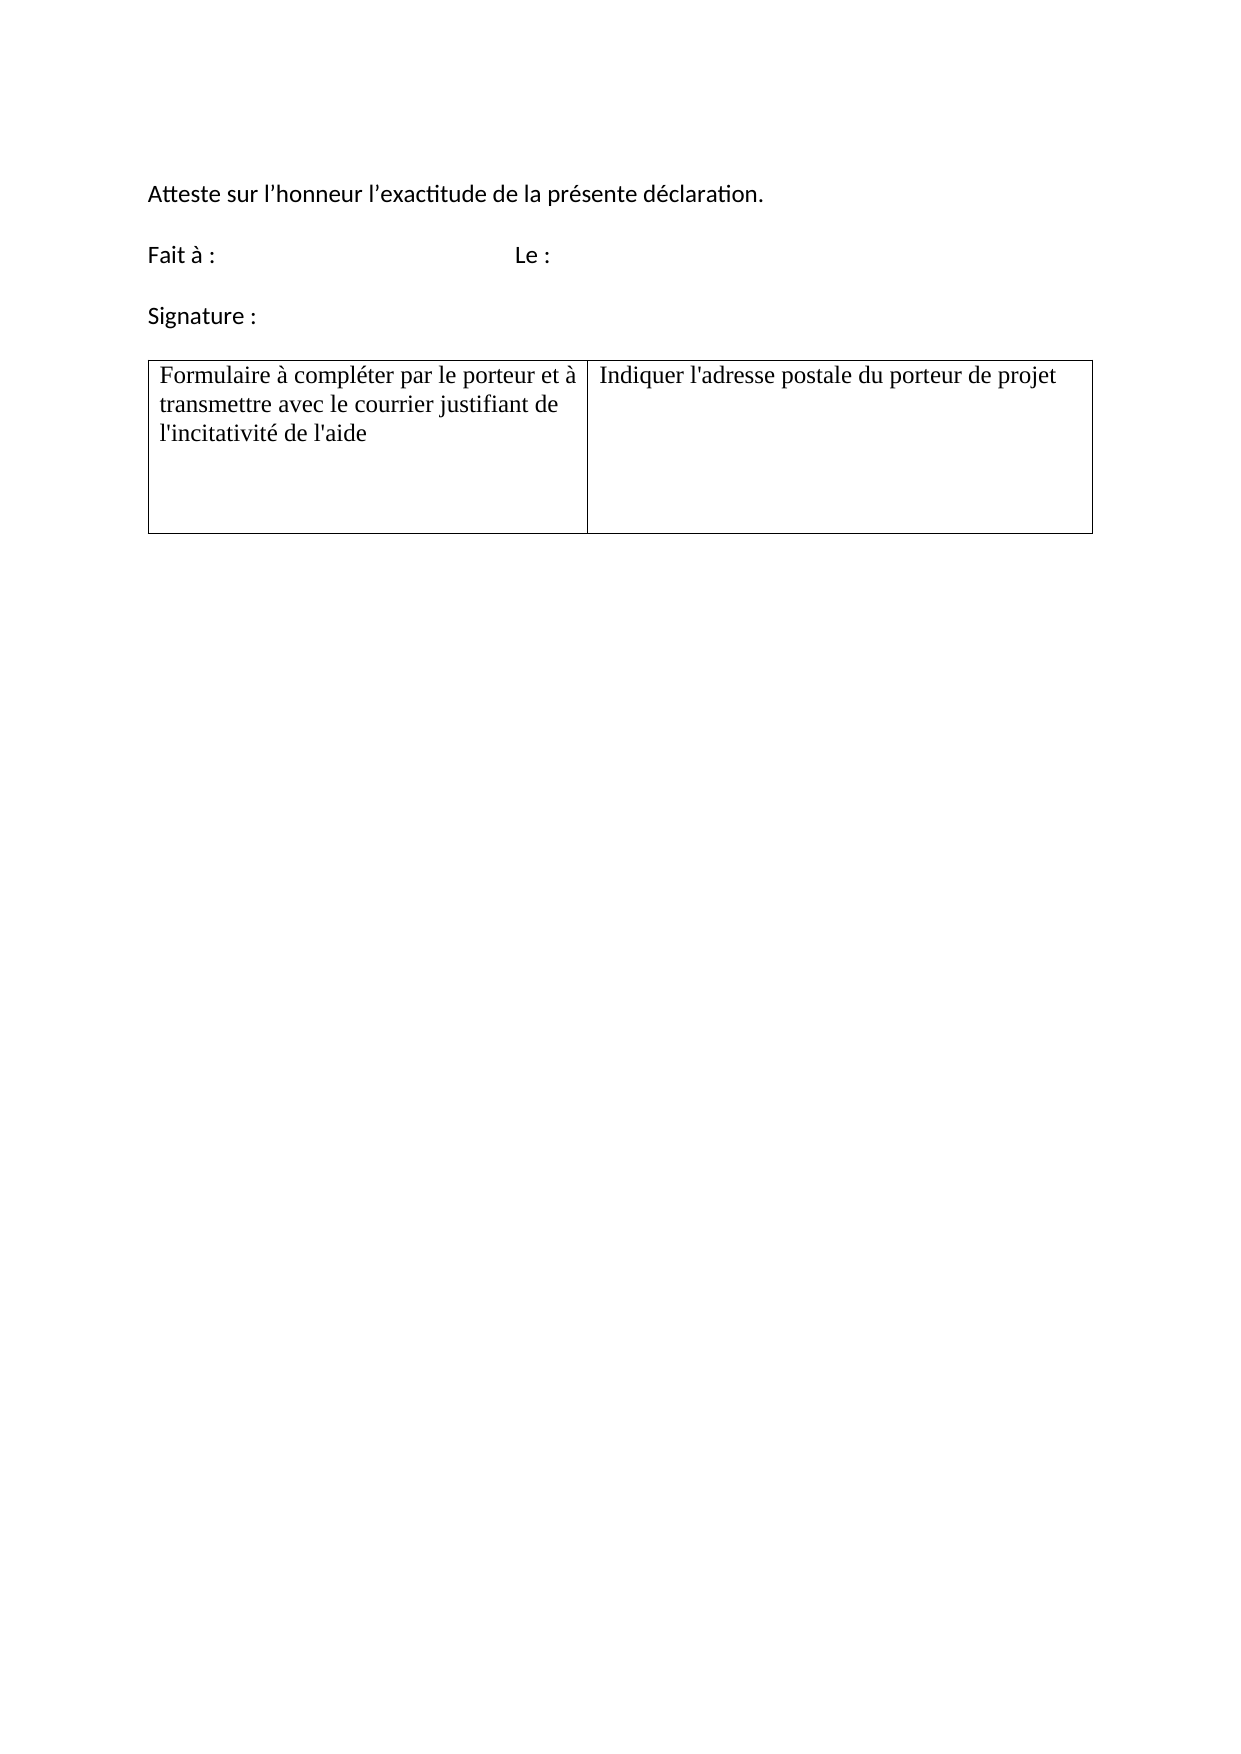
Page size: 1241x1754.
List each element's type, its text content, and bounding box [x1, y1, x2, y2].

text Fait à : Le : [148, 239, 1093, 270]
text Signature : [148, 300, 1093, 331]
table_header Formulaire à compléter par le porteur et à transmettre avec le courrier justifiant de l'incitativité de l'aide [149, 361, 587, 533]
text Atteste sur l’honneur l’exactitude de la présente déclaration. [148, 178, 1093, 209]
table_header Indiquer l'adresse postale du porteur de projet [588, 361, 1092, 533]
